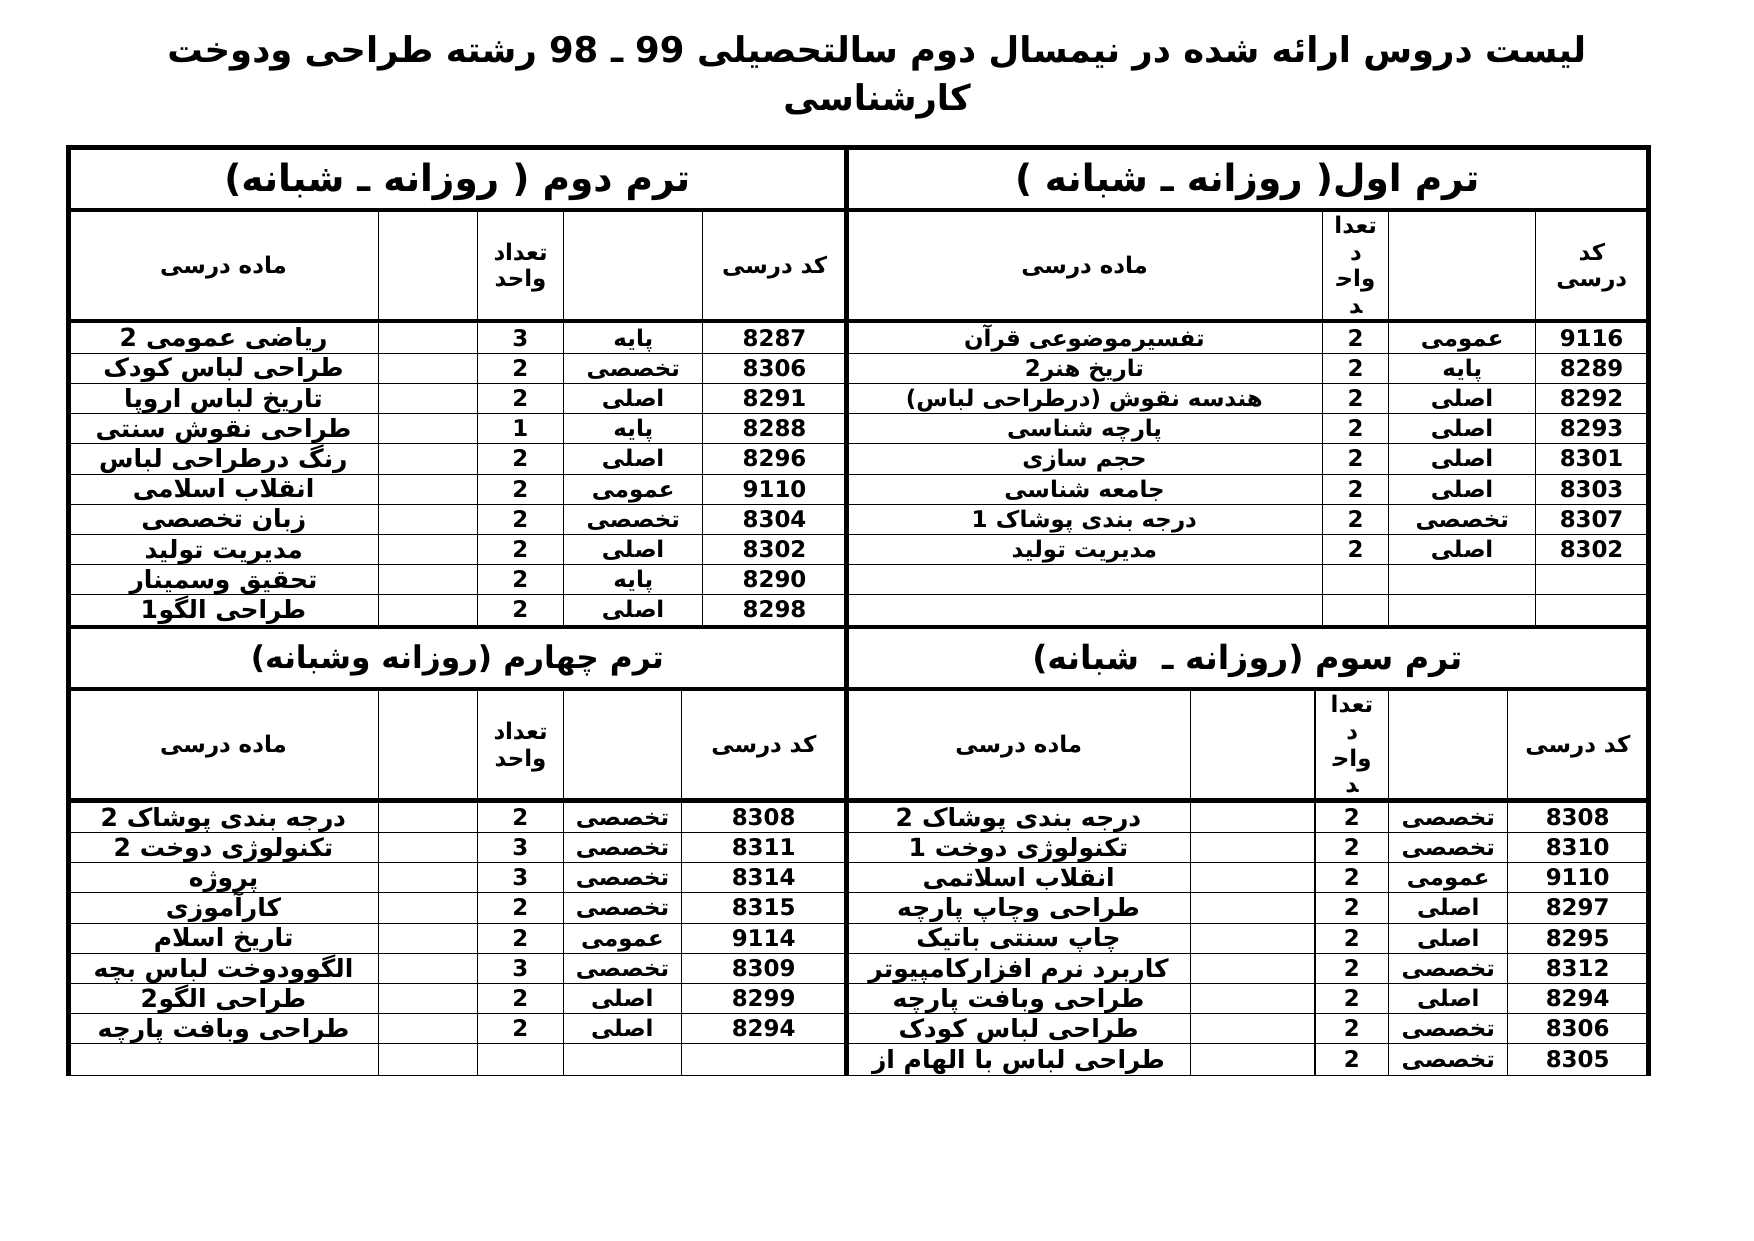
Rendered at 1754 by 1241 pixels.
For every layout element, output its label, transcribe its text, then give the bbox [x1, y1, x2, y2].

table_cell 2 [1316, 1044, 1388, 1075]
table_cell 9116 [1536, 323, 1646, 353]
table_cell مدیریت تولید [849, 535, 1322, 564]
table_header ترم اول( روزانه ـ شبانه ) [849, 150, 1646, 207]
table_cell 8307 [1536, 505, 1646, 534]
table_cell اصلی [1389, 984, 1507, 1013]
table_cell تفسیرموضوعی قرآن [849, 323, 1322, 353]
table_cell 2 [1316, 954, 1388, 983]
table_cell [379, 833, 477, 862]
table_cell 8294 [682, 1014, 844, 1043]
table_cell 2 [1323, 323, 1388, 353]
table_cell هندسه نقوش (درطراحی لباس) [849, 384, 1322, 413]
table_cell پارچه شناسی [849, 414, 1322, 443]
table_cell [1389, 212, 1535, 319]
table_cell 2 [1316, 893, 1388, 922]
table_cell 1 [478, 414, 563, 443]
table_cell تاریخ هنر2 [849, 354, 1322, 383]
table_cell [849, 595, 1322, 624]
table_cell 9110 [1508, 863, 1646, 892]
table_cell زبان تخصصی [71, 505, 378, 534]
table_cell درجه بندی پوشاک 2 [849, 803, 1190, 832]
table_cell عمومی [564, 475, 702, 504]
table_cell تخصصی [564, 803, 681, 832]
table_cell 3 [478, 323, 563, 353]
table_cell 9114 [682, 924, 844, 953]
table_cell [1389, 691, 1507, 798]
table_cell طراحی الگو2 [71, 984, 378, 1013]
table_cell [564, 212, 702, 319]
table_cell 2 [1316, 984, 1388, 1013]
table_cell [1191, 1014, 1314, 1043]
table_cell 2 [478, 475, 563, 504]
table_cell 2 [478, 535, 563, 564]
table_cell 8302 [1536, 535, 1646, 564]
table_cell تخصصی [1389, 1044, 1507, 1075]
table_cell رنگ درطراحی لباس [71, 444, 378, 473]
table_cell طراحی نقوش سنتی [71, 414, 378, 443]
table_cell [849, 565, 1322, 594]
table_cell طراحی لباس کودک [849, 1014, 1190, 1043]
table_cell [379, 803, 477, 832]
table_cell [379, 1014, 477, 1043]
table_cell تخصصی [564, 893, 681, 922]
table_cell [1536, 595, 1646, 624]
table_cell 8296 [703, 444, 844, 473]
table_cell [379, 323, 477, 353]
table_cell پایه [564, 323, 702, 353]
table_cell تعداد واحد [478, 691, 563, 798]
table_cell [478, 1044, 563, 1075]
table_cell تحقیق وسمینار [71, 565, 378, 594]
table_cell [379, 505, 477, 534]
table_cell [379, 595, 477, 624]
table_cell 8302 [703, 535, 844, 564]
table_cell [379, 384, 477, 413]
table_cell درجه بندی پوشاک 1 [849, 505, 1322, 534]
table_cell 2 [478, 505, 563, 534]
table_cell 8299 [682, 984, 844, 1013]
table_cell [1191, 833, 1314, 862]
table_cell 8310 [1508, 833, 1646, 862]
table_cell 2 [1316, 1014, 1388, 1043]
table_cell [379, 924, 477, 953]
table_cell 8288 [703, 414, 844, 443]
table_cell 8309 [682, 954, 844, 983]
table_cell اصلی [564, 384, 702, 413]
table_cell [1191, 954, 1314, 983]
table_cell [1191, 863, 1314, 892]
table_cell 2 [1323, 414, 1388, 443]
table_cell 8306 [1508, 1014, 1646, 1043]
table_cell 2 [1316, 863, 1388, 892]
table_cell انقلاب اسلاتمی [849, 863, 1190, 892]
table_cell 8289 [1536, 354, 1646, 383]
table_cell ترم چهارم (روزانه وشبانه) [71, 629, 844, 687]
table_cell اصلی [564, 595, 702, 624]
table_cell عمومی [564, 924, 681, 953]
table_cell کارآموزی [71, 893, 378, 922]
table_cell 2 [1323, 354, 1388, 383]
table_cell ماده درسی [849, 691, 1190, 798]
table_cell [71, 1044, 378, 1075]
table_cell 8303 [1536, 475, 1646, 504]
table_cell پایه [564, 565, 702, 594]
table_cell 8291 [703, 384, 844, 413]
table_cell طراحی وبافت پارچه [849, 984, 1190, 1013]
table_cell اصلی [1389, 924, 1507, 953]
table_cell [1191, 924, 1314, 953]
table_cell [564, 691, 681, 798]
table_cell اصلی [1389, 384, 1535, 413]
table_cell تخصصی [564, 354, 702, 383]
table_cell [379, 893, 477, 922]
table_cell 2 [478, 444, 563, 473]
table_cell [379, 475, 477, 504]
table_cell 2 [478, 565, 563, 594]
table_cell [1389, 595, 1535, 624]
table_cell حجم سازی [849, 444, 1322, 473]
table_cell 8304 [703, 505, 844, 534]
table_cell 8292 [1536, 384, 1646, 413]
table_cell جامعه شناسی [849, 475, 1322, 504]
table_cell 2 [1316, 803, 1388, 832]
table_cell اصلی [564, 535, 702, 564]
table_cell [379, 212, 477, 319]
table_cell [379, 535, 477, 564]
table_cell الگوودوخت لباس بچه [71, 954, 378, 983]
table_cell 2 [1323, 505, 1388, 534]
table_cell [379, 863, 477, 892]
table_cell تخصصی [564, 954, 681, 983]
table_cell پایه [564, 414, 702, 443]
table_cell 8312 [1508, 954, 1646, 983]
table_cell تخصصی [564, 505, 702, 534]
table_cell تعداد واحد [478, 212, 563, 319]
table_cell [1323, 565, 1388, 594]
table_cell 2 [478, 924, 563, 953]
table_cell 2 [478, 354, 563, 383]
table_cell اصلی [564, 984, 681, 1013]
table_cell 8314 [682, 863, 844, 892]
table_cell 2 [478, 984, 563, 1013]
table_cell اصلی [1389, 414, 1535, 443]
table_cell تخصصی [1389, 1014, 1507, 1043]
table_cell ماده درسی [71, 212, 378, 319]
table_cell 8298 [703, 595, 844, 624]
table_cell تخصصی [1389, 803, 1507, 832]
table_cell 3 [478, 954, 563, 983]
table_cell [1323, 595, 1388, 624]
table_cell [1191, 691, 1314, 798]
table_cell تاریخ لباس اروپا [71, 384, 378, 413]
table_cell 8301 [1536, 444, 1646, 473]
table_cell 8287 [703, 323, 844, 353]
table_cell اصلی [564, 444, 702, 473]
table_cell 8290 [703, 565, 844, 594]
table_cell انقلاب اسلامی [71, 475, 378, 504]
table_cell 2 [478, 384, 563, 413]
table_cell تخصصی [1389, 505, 1535, 534]
table_cell [1191, 984, 1314, 1013]
table_cell 2 [1316, 924, 1388, 953]
table_cell [379, 565, 477, 594]
table_cell 2 [1323, 475, 1388, 504]
table_cell [379, 1044, 477, 1075]
table_cell تخصصی [1389, 954, 1507, 983]
table_cell 9110 [703, 475, 844, 504]
table_cell ریاضی عمومی 2 [71, 323, 378, 353]
table_cell تکنولوژی دوخت 1 [849, 833, 1190, 862]
table_cell ماده درسی [71, 691, 378, 798]
table_cell کد درسی [1536, 212, 1646, 319]
table_cell 2 [478, 803, 563, 832]
table_cell [564, 1044, 681, 1075]
table_cell طراحی وبافت پارچه [71, 1014, 378, 1043]
table_cell 8311 [682, 833, 844, 862]
table_cell 2 [478, 893, 563, 922]
table_cell عمومی [1389, 323, 1535, 353]
table_cell تخصصی [564, 863, 681, 892]
table_cell [379, 691, 477, 798]
table_cell [1536, 565, 1646, 594]
table_cell اصلی [1389, 893, 1507, 922]
table_cell 2 [1323, 444, 1388, 473]
table_cell تخصصی [1389, 833, 1507, 862]
text لیست دروس ارائه شده در نیمسال دوم سالتحصیلی 99 ـ 98 رشته طراحی ودوخت کارشناسی [150, 29, 1604, 118]
table_cell [1191, 1044, 1314, 1075]
table_cell طراحی الگو1 [71, 595, 378, 624]
table_cell چاپ سنتی باتیک [849, 924, 1190, 953]
table_cell تاریخ اسلام [71, 924, 378, 953]
table_cell 2 [1316, 833, 1388, 862]
table_cell 8308 [1508, 803, 1646, 832]
table_cell تعداد واحد [1316, 691, 1388, 798]
table_cell کد درسی [703, 212, 844, 319]
table_cell [1191, 893, 1314, 922]
table_cell پایه [1389, 354, 1535, 383]
table_cell مدیریت تولید [71, 535, 378, 564]
table_cell تعداد واحد [1323, 212, 1388, 319]
table_header ترم دوم ( روزانه ـ شبانه) [71, 150, 844, 207]
table_cell تخصصی [564, 833, 681, 862]
table_cell [379, 354, 477, 383]
table_cell [379, 954, 477, 983]
table_cell 8308 [682, 803, 844, 832]
table_cell کاربرد نرم افزارکامپیوتر [849, 954, 1190, 983]
table_cell طراحی لباس کودک [71, 354, 378, 383]
table_cell 2 [478, 1014, 563, 1043]
table_cell 8297 [1508, 893, 1646, 922]
table_cell 8294 [1508, 984, 1646, 1013]
table_cell طراحی وچاپ پارچه [849, 893, 1190, 922]
table_cell [1191, 803, 1314, 832]
table_cell اصلی [1389, 475, 1535, 504]
table_cell [682, 1044, 844, 1075]
table_cell کد درسی [682, 691, 844, 798]
table_cell 3 [478, 833, 563, 862]
table_cell ترم سوم (روزانه ـ شبانه) [849, 629, 1646, 687]
table_cell اصلی [564, 1014, 681, 1043]
table_cell درجه بندی پوشاک 2 [71, 803, 378, 832]
table_cell تکنولوژی دوخت 2 [71, 833, 378, 862]
table_cell ماده درسی [849, 212, 1322, 319]
table_cell [379, 414, 477, 443]
table_cell طراحی لباس با الهام از [849, 1044, 1190, 1075]
table_cell عمومی [1389, 863, 1507, 892]
table_cell 2 [1323, 535, 1388, 564]
table_cell [1389, 565, 1535, 594]
table_cell 8305 [1508, 1044, 1646, 1075]
table_cell 8295 [1508, 924, 1646, 953]
table_cell 8315 [682, 893, 844, 922]
table_cell کد درسی [1508, 691, 1646, 798]
table_cell اصلی [1389, 444, 1535, 473]
table_cell 2 [1323, 384, 1388, 413]
table_cell 2 [478, 595, 563, 624]
table_cell 8293 [1536, 414, 1646, 443]
table_cell پروژه [71, 863, 378, 892]
table_cell [379, 444, 477, 473]
table_cell اصلی [1389, 535, 1535, 564]
table_cell [379, 984, 477, 1013]
table_cell 8306 [703, 354, 844, 383]
table_cell 3 [478, 863, 563, 892]
